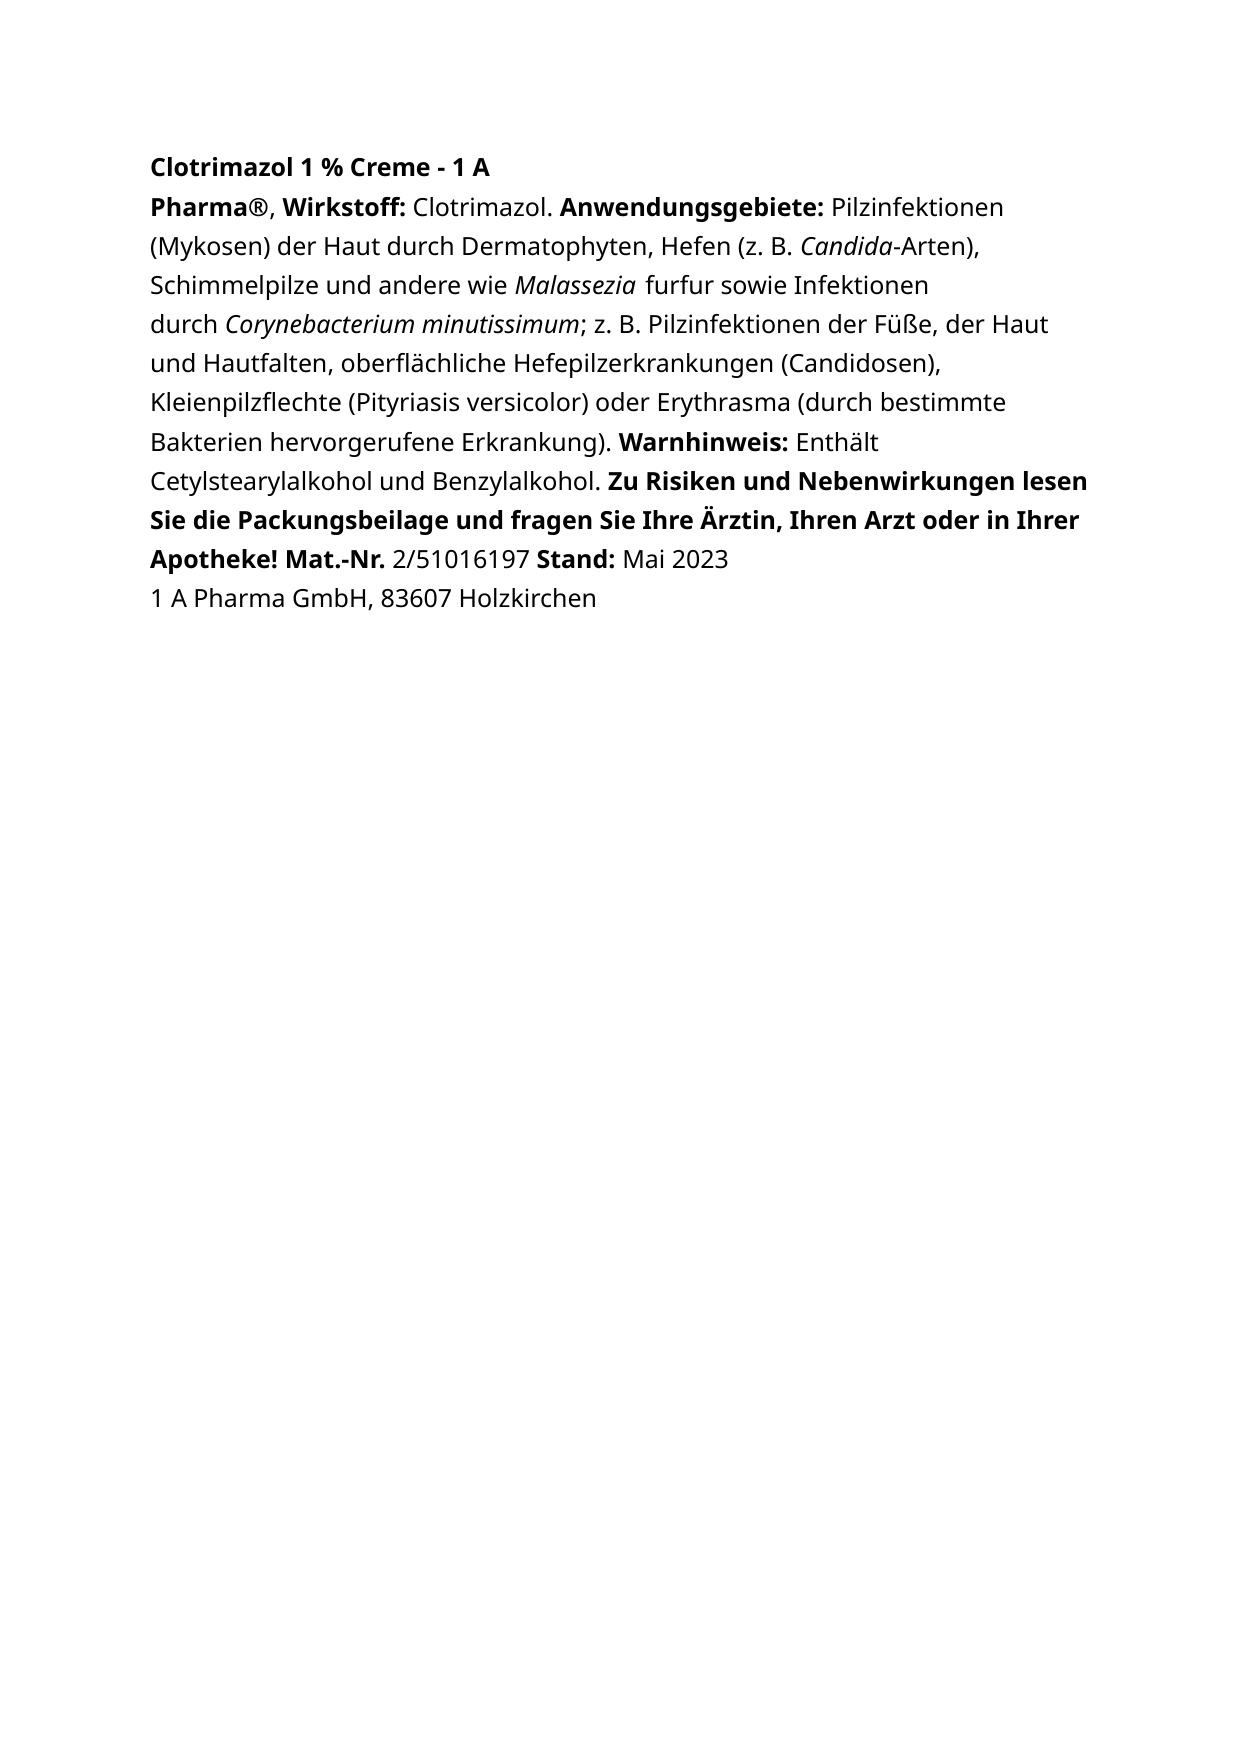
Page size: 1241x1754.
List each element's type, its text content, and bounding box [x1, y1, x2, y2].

text Clotrimazol 1 % Creme - 1 A Pharma®, Wirkstoff: Clotrimazol. Anwendungsgebiete: Pilzinfektionen (Mykosen) der Haut durch Dermatophyten, Hefen (z. B. Candida-Arten), Schimmelpilze und andere wie Malassezia furfur sowie Infektionen durch Corynebacterium minutissimum; z. B. Pilzinfektionen der Füße, der Haut und Hautfalten, oberflächliche Hefepilzerkrankungen (Candidosen), Kleienpilzflechte (Pityriasis versicolor) oder Erythrasma (durch bestimmte Bakterien hervorgerufene Erkrankung). Warnhinweis: Enthält Cetylstearylalkohol und Benzylalkohol. Zu Risiken und Nebenwirkungen lesen Sie die Packungsbeilage und fragen Sie Ihre Ärztin, Ihren Arzt oder in Ihrer Apotheke! Mat.-Nr. 2/51016197 Stand: Mai 2023 1 A Pharma GmbH, 83607 Holzkirchen [150, 150, 1090, 615]
